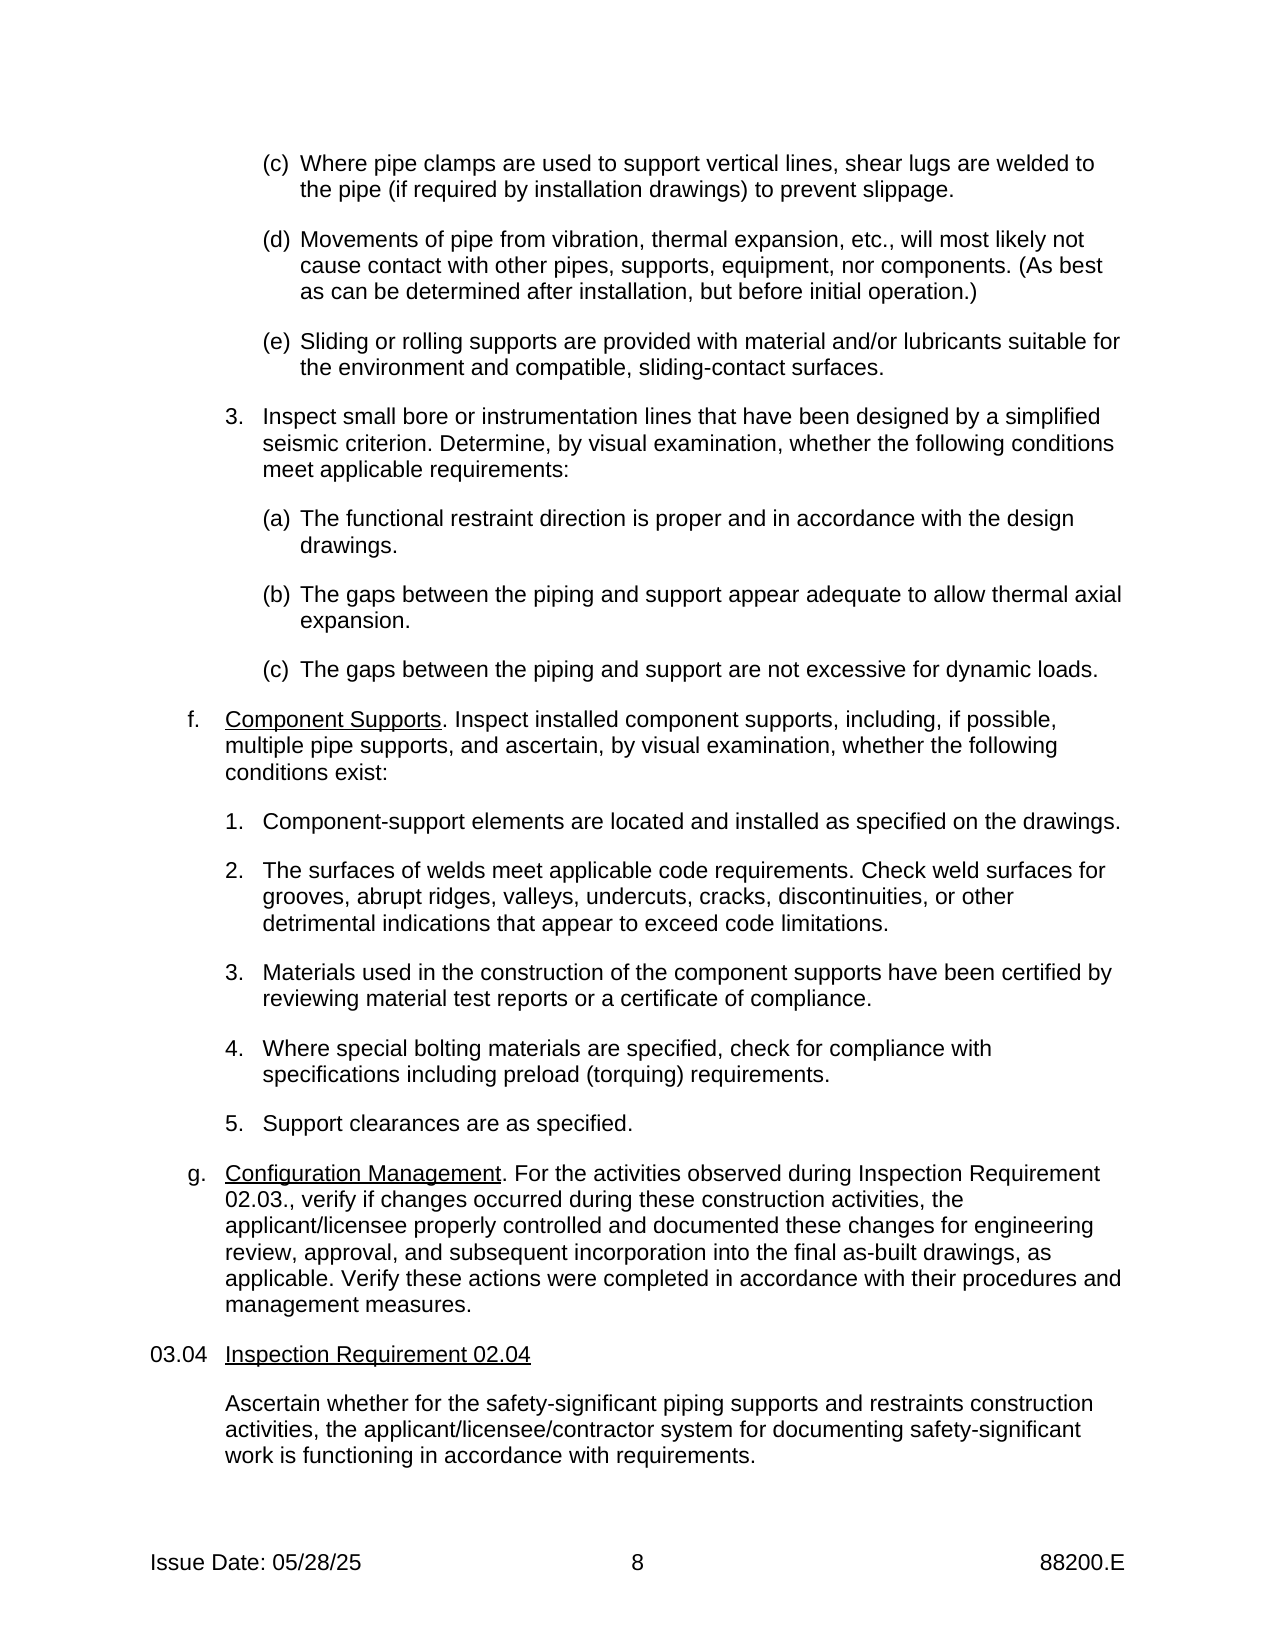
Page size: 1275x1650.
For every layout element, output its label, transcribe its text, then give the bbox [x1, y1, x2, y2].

list Component Supports. Inspect installed component supports, including, if possible, multiple pipe supports, and ascertain, by visual examination, whether the following conditions exist: [187, 706, 1125, 785]
list Support clearances are as specified. [225, 1110, 1125, 1137]
list The gaps between the piping and support appear adequate to allow thermal axial expansion. [262, 581, 1125, 633]
list Materials used in the construction of the component supports have been certified by reviewing material test reports or a certificate of compliance. [225, 959, 1125, 1012]
list Configuration Management. For the activities observed during Inspection Requirement 02.03., verify if changes occurred during these construction activities, the applicant/licensee properly controlled and documented these changes for engineering review, approval, and subsequent incorporation into the final as-built drawings, as applicable. Verify these actions were completed in accordance with their procedures and management measures. [187, 1159, 1125, 1318]
subtitle 03.04 Inspection Requirement 02.04 [150, 1341, 1125, 1367]
list Sliding or rolling supports are provided with material and/or lubricants suitable for the environment and compatible, sliding-contact surfaces. [262, 328, 1125, 380]
list The gaps between the piping and support are not excessive for dynamic loads. [262, 656, 1125, 683]
list The functional restraint direction is proper and in accordance with the design drawings. [262, 505, 1125, 558]
list Movements of pipe from vibration, thermal expansion, etc., will most likely not cause contact with other pipes, supports, equipment, nor components. (As best as can be determined after installation, but before initial operation.) [262, 226, 1125, 305]
text Ascertain whether for the safety-significant piping supports and restraints construction activities, the applicant/licensee/contractor system for documenting safety-significant work is functioning in accordance with requirements. [225, 1390, 1125, 1469]
list The surfaces of welds meet applicable code requirements. Check weld surfaces for grooves, abrupt ridges, valleys, undercuts, cracks, discontinuities, or other detrimental indications that appear to exceed code limitations. [225, 857, 1125, 936]
list Where special bolting materials are specified, check for compliance with specifications including preload (torquing) requirements. [225, 1034, 1125, 1087]
list Inspect small bore or instrumentation lines that have been designed by a simplified seismic criterion. Determine, by visual examination, whether the following conditions meet applicable requirements: [225, 403, 1125, 482]
list Component-support elements are located and installed as specified on the drawings. [225, 808, 1125, 834]
list Where pipe clamps are used to support vertical lines, shear lugs are welded to the pipe (if required by installation drawings) to prevent slippage. [262, 150, 1125, 203]
